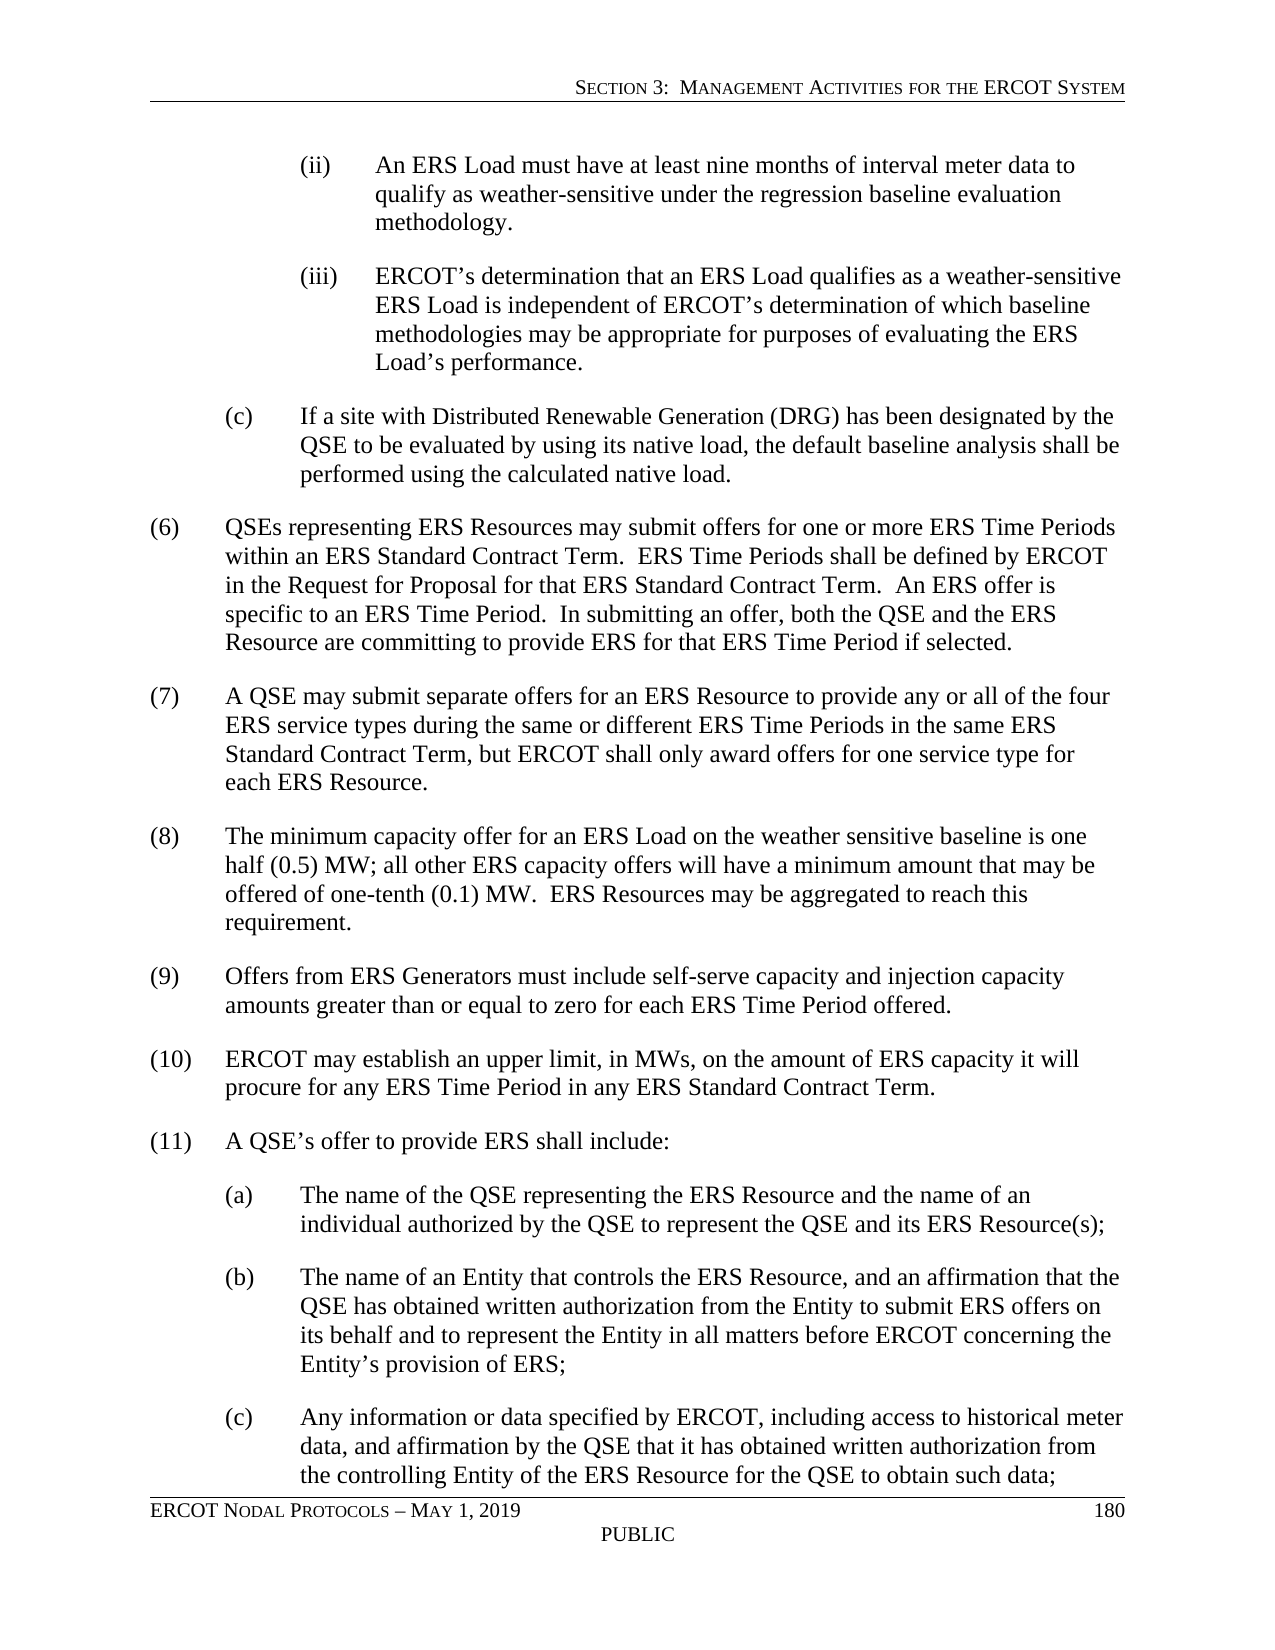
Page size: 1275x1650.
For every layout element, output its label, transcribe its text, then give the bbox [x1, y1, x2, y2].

text (11) A QSE’s offer to provide ERS shall include: [150, 1126, 1125, 1155]
text (7) A QSE may submit separate offers for an ERS Resource to provide any or all of the four ERS service types during the same or different ERS Time Periods in the same ERS Standard Contract Term, but ERCOT shall only award offers for one service type for each ERS Resource. [150, 681, 1125, 796]
list (ii) An ERS Load must have at least nine months of interval meter data to qualify as weather-sensitive under the regression baseline evaluation methodology. [300, 150, 1125, 236]
text (a) The name of the QSE representing the ERS Resource and the name of an individual authorized by the QSE to represent the QSE and its ERS Resource(s); [225, 1180, 1125, 1237]
list (iii) ERCOT’s determination that an ERS Load qualifies as a weather-sensitive ERS Load is independent of ERCOT’s determination of which baseline methodologies may be appropriate for purposes of evaluating the ERS Load’s performance. [300, 261, 1125, 376]
text (10) ERCOT may establish an upper limit, in MWs, on the amount of ERS capacity it will procure for any ERS Time Period in any ERS Standard Contract Term. [150, 1044, 1125, 1101]
text (c) Any information or data specified by ERCOT, including access to historical meter data, and affirmation by the QSE that it has obtained written authorization from the controlling Entity of the ERS Resource for the QSE to obtain such data; [225, 1402, 1125, 1489]
text (6) QSEs representing ERS Resources may submit offers for one or more ERS Time Periods within an ERS Standard Contract Term. ERS Time Periods shall be defined by ERCOT in the Request for Proposal for that ERS Standard Contract Term. An ERS offer is specific to an ERS Time Period. In submitting an offer, both the QSE and the ERS Resource are committing to provide ERS for that ERS Time Period if selected. [150, 512, 1125, 656]
text (8) The minimum capacity offer for an ERS Load on the weather sensitive baseline is one half (0.5) MW; all other ERS capacity offers will have a minimum amount that may be offered of one-tenth (0.1) MW. ERS Resources may be aggregated to reach this requirement. [150, 821, 1125, 936]
text (c) If a site with Distributed Renewable Generation (DRG) has been designated by the QSE to be evaluated by using its native load, the default baseline analysis shall be performed using the calculated native load. [225, 401, 1125, 487]
text (b) The name of an Entity that controls the ERS Resource, and an affirmation that the QSE has obtained written authorization from the Entity to submit ERS offers on its behalf and to represent the Entity in all matters before ERCOT concerning the Entity’s provision of ERS; [225, 1262, 1125, 1377]
text (9) Offers from ERS Generators must include self-serve capacity and injection capacity amounts greater than or equal to zero for each ERS Time Period offered. [150, 961, 1125, 1019]
